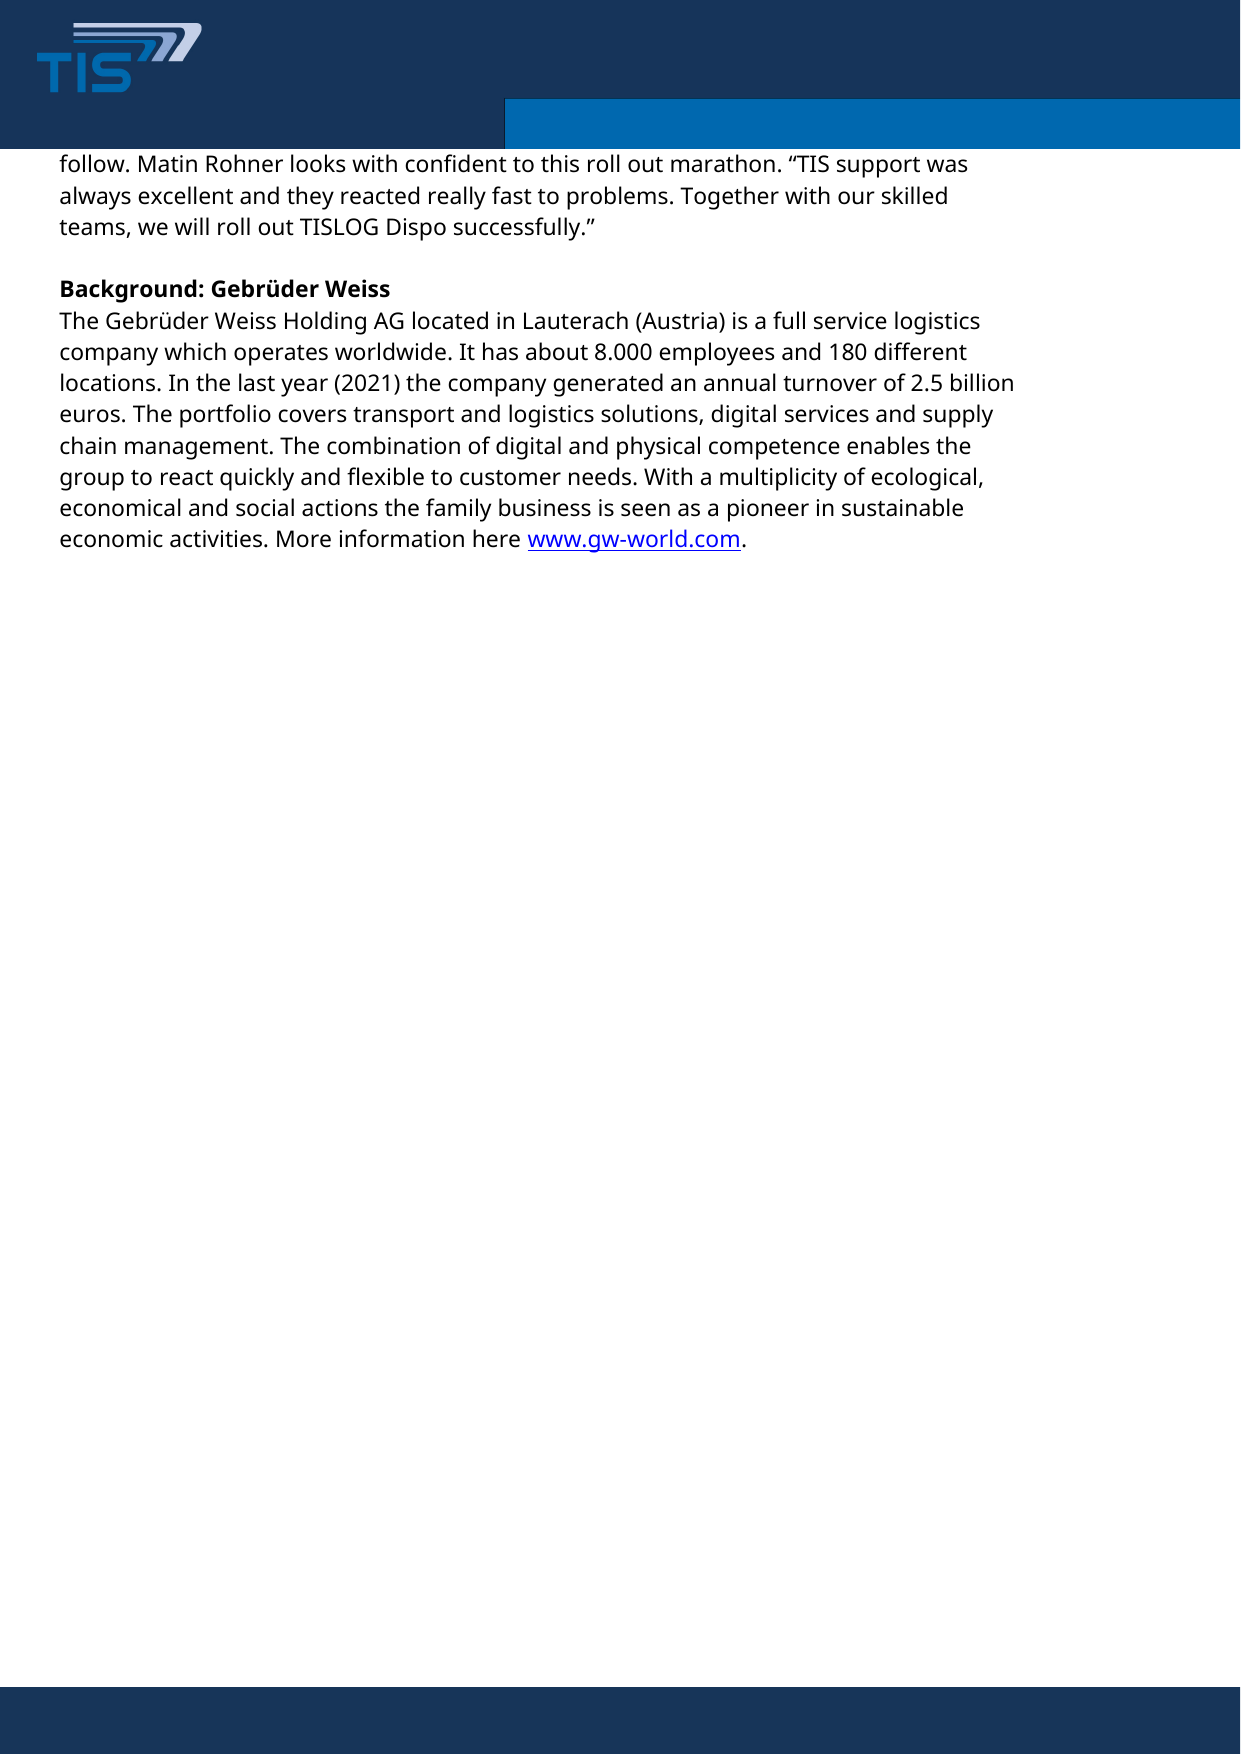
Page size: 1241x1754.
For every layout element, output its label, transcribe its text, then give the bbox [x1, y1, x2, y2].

picture [0, 1687, 1241, 1754]
picture [0, 0, 1241, 149]
text The Gebrüder Weiss Holding AG located in Lauterach (Austria) is a full service logistics company which operates worldwide. It has about 8.000 employees and 180 different locations. In the last year (2021) the company generated an annual turnover of 2.5 billion euros. The portfolio covers transport and logistics solutions, digital services and supply chain management. The combination of digital and physical competence enables the group to react quickly and flexible to customer needs. With a multiplicity of ecological, economical and social actions the family business is seen as a pioneer in sustainable economic activities. More information here www.gw-world.com. [59, 304, 1019, 554]
text Background: Gebrüder Weiss [59, 273, 1019, 304]
